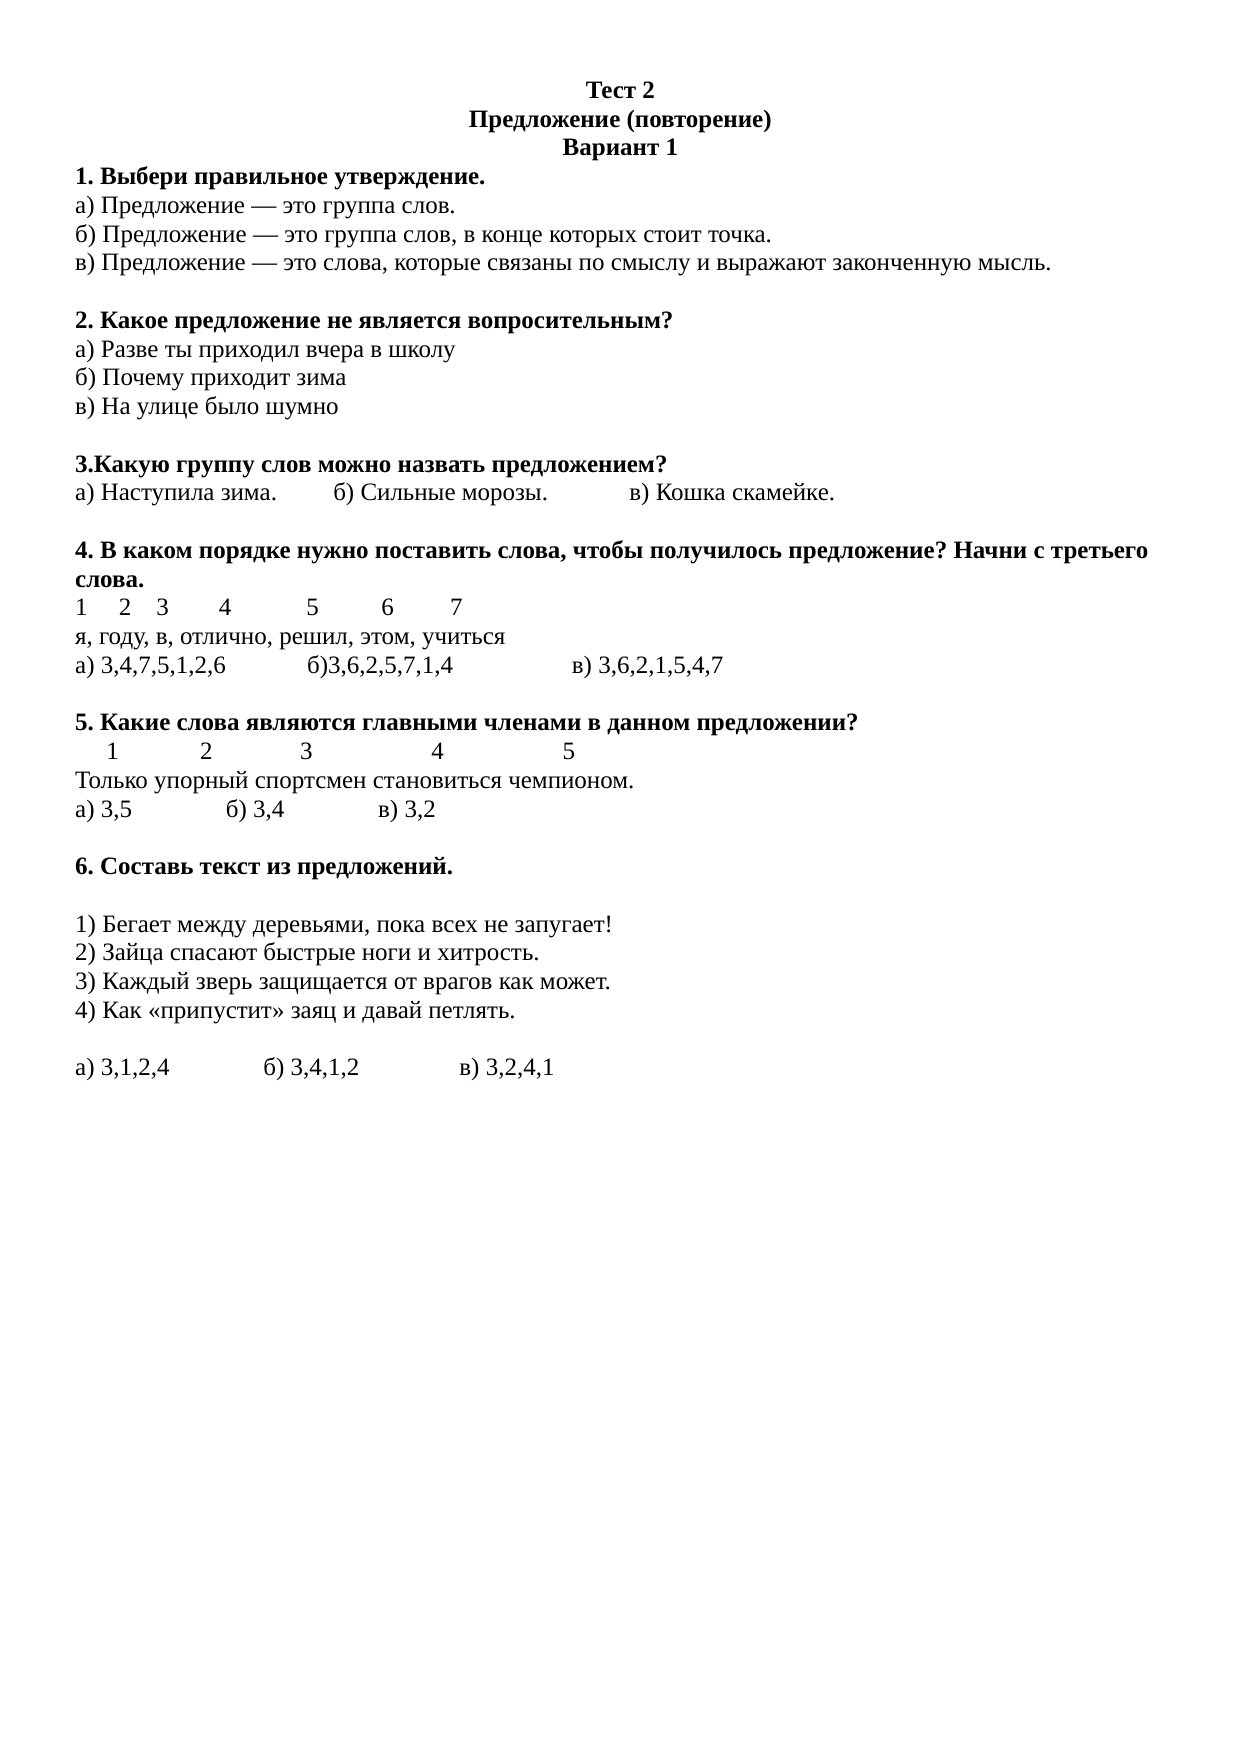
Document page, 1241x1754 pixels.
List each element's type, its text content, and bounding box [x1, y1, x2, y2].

text в) Предложение — это слова, которые связаны по смыслу и выражают законченную мысль. [75, 247, 1165, 276]
text Вариант 1 [75, 132, 1165, 161]
text а) Предложение — это группа слов. [75, 190, 1165, 219]
text Предложение (повторение) [75, 104, 1165, 132]
text 1 2 3 4 5 [75, 736, 1165, 765]
text б) Почему приходит зима [75, 362, 1165, 391]
text а) 3,5 б) 3,4 в) 3,2 [75, 794, 1165, 822]
text 2. Какое предложение не является вопросительным? [75, 305, 1165, 334]
text 5. Какие слова являются главными членами в данном предложении? [75, 707, 1165, 736]
text а) 3,1,2,4 б) 3,4,1,2 в) 3,2,4,1 [75, 1052, 1165, 1081]
text Тест 2 [75, 75, 1165, 104]
text 1 2 3 4 5 6 7 [75, 592, 1165, 621]
text я, году, в, отлично, решил, этом, учиться [75, 621, 1165, 650]
text 3) Каждый зверь защищается от врагов как может. [75, 966, 1165, 995]
text а) Наступила зима. б) Сильные морозы. в) Кошка скамейке. [75, 477, 1165, 506]
text а) 3,4,7,5,1,2,6 б)3,6,2,5,7,1,4 в) 3,6,2,1,5,4,7 [75, 650, 1165, 679]
text б) Предложение — это группа слов, в конце которых стоит точка. [75, 219, 1165, 247]
text 6. Составь текст из предложений. [75, 851, 1165, 880]
text в) На улице было шумно [75, 391, 1165, 420]
text 1. Выбери правильное утверждение. [75, 161, 1165, 190]
text Только упорный спортсмен становиться чемпионом. [75, 765, 1165, 794]
text 1) Бегает между деревьями, пока всех не запугает! [75, 909, 1165, 937]
text 4) Как «припустит» заяц и давай петлять. [75, 995, 1165, 1024]
text а) Разве ты приходил вчера в школу [75, 334, 1165, 362]
text 2) Зайца спасают быстрые ноги и хитрость. [75, 937, 1165, 966]
text 3.Какую группу слов можно назвать предложением? [75, 449, 1165, 477]
text 4. В каком порядке нужно поставить слова, чтобы получилось предложение? Начни с третьего слова. [75, 535, 1165, 592]
